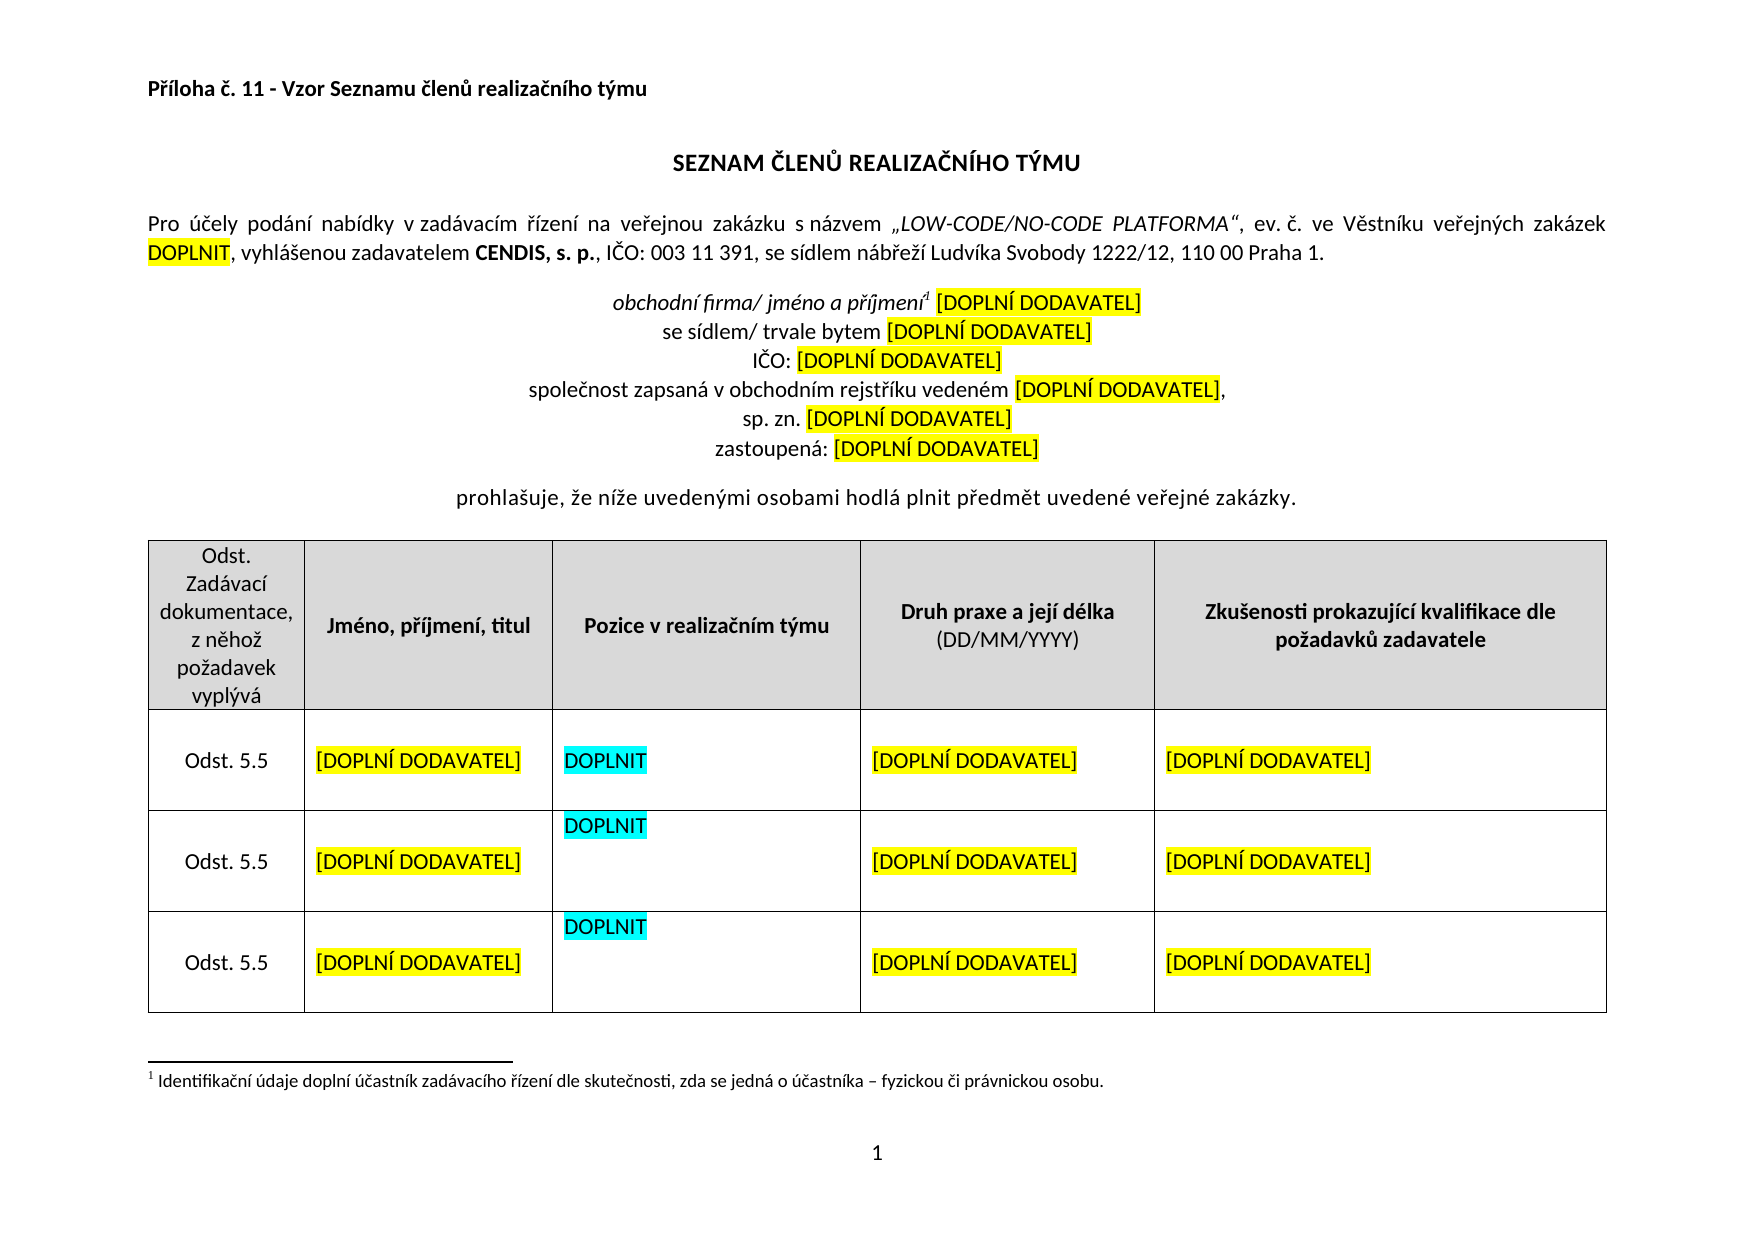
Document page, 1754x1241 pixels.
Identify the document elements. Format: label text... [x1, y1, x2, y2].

table_cell [DOPLNÍ DODAVATEL] [305, 811, 552, 911]
table_header Jméno, příjmení, titul [305, 541, 552, 709]
table_cell [DOPLNÍ DODAVATEL] [1155, 811, 1606, 911]
text IČO: [DOPLNÍ DODAVATEL] [148, 345, 1606, 374]
table_cell DOPLNIT [553, 710, 860, 810]
table_cell Odst. 5.5 [149, 811, 304, 911]
table_header Pozice v realizačním týmu [553, 541, 860, 709]
text prohlašuje, že níže uvedenými osobami hodlá plnit předmět uvedené veřejné zakázky. [148, 483, 1606, 511]
table_cell DOPLNIT [553, 811, 860, 911]
text obchodní firma/ jméno a příjmení [DOPLNÍ DODAVATEL] [148, 287, 1606, 316]
table_cell [DOPLNÍ DODAVATEL] [1155, 912, 1606, 1012]
text sp. zn. [DOPLNÍ DODAVATEL] [148, 403, 1606, 433]
table_cell Odst. 5.5 [149, 710, 304, 810]
table_cell [DOPLNÍ DODAVATEL] [861, 912, 1154, 1012]
text společnost zapsaná v obchodním rejstříku vedeném [DOPLNÍ DODAVATEL], [148, 374, 1606, 403]
text Pro účely podání nabídky v zadávacím řízení na veřejnou zakázku s názvem „LOW-CODE/NO-CODE PLATFORMA“, ev. č. ve Věstníku veřejných zakázek DOPLNIT, vyhlášenou zadavatelem CENDIS, s. p., IČO: 003 11 391, se sídlem nábřeží Ludvíka Svobody 1222/12, 110 00 Praha 1. [148, 208, 1606, 266]
table_header Zkušenosti prokazující kvalifikace dle požadavků zadavatele [1155, 541, 1606, 709]
table_cell [DOPLNÍ DODAVATEL] [861, 811, 1154, 911]
text zastoupená: [DOPLNÍ DODAVATEL] [148, 433, 1606, 462]
table_cell [DOPLNÍ DODAVATEL] [1155, 710, 1606, 810]
table_cell [DOPLNÍ DODAVATEL] [861, 710, 1154, 810]
table_cell Odst. 5.5 [149, 912, 304, 1012]
text Seznam členů realizačního týmu [148, 148, 1606, 178]
table_cell [DOPLNÍ DODAVATEL] [305, 710, 552, 810]
text se sídlem/ trvale bytem [DOPLNÍ DODAVATEL] [148, 316, 1606, 345]
table_header Druh praxe a její délka (DD/MM/YYYY) [861, 541, 1154, 709]
table_cell [DOPLNÍ DODAVATEL] [305, 912, 552, 1012]
table_cell DOPLNIT [553, 912, 860, 1012]
table_header Odst. Zadávací dokumentace, z něhož požadavek vyplývá [149, 541, 304, 709]
